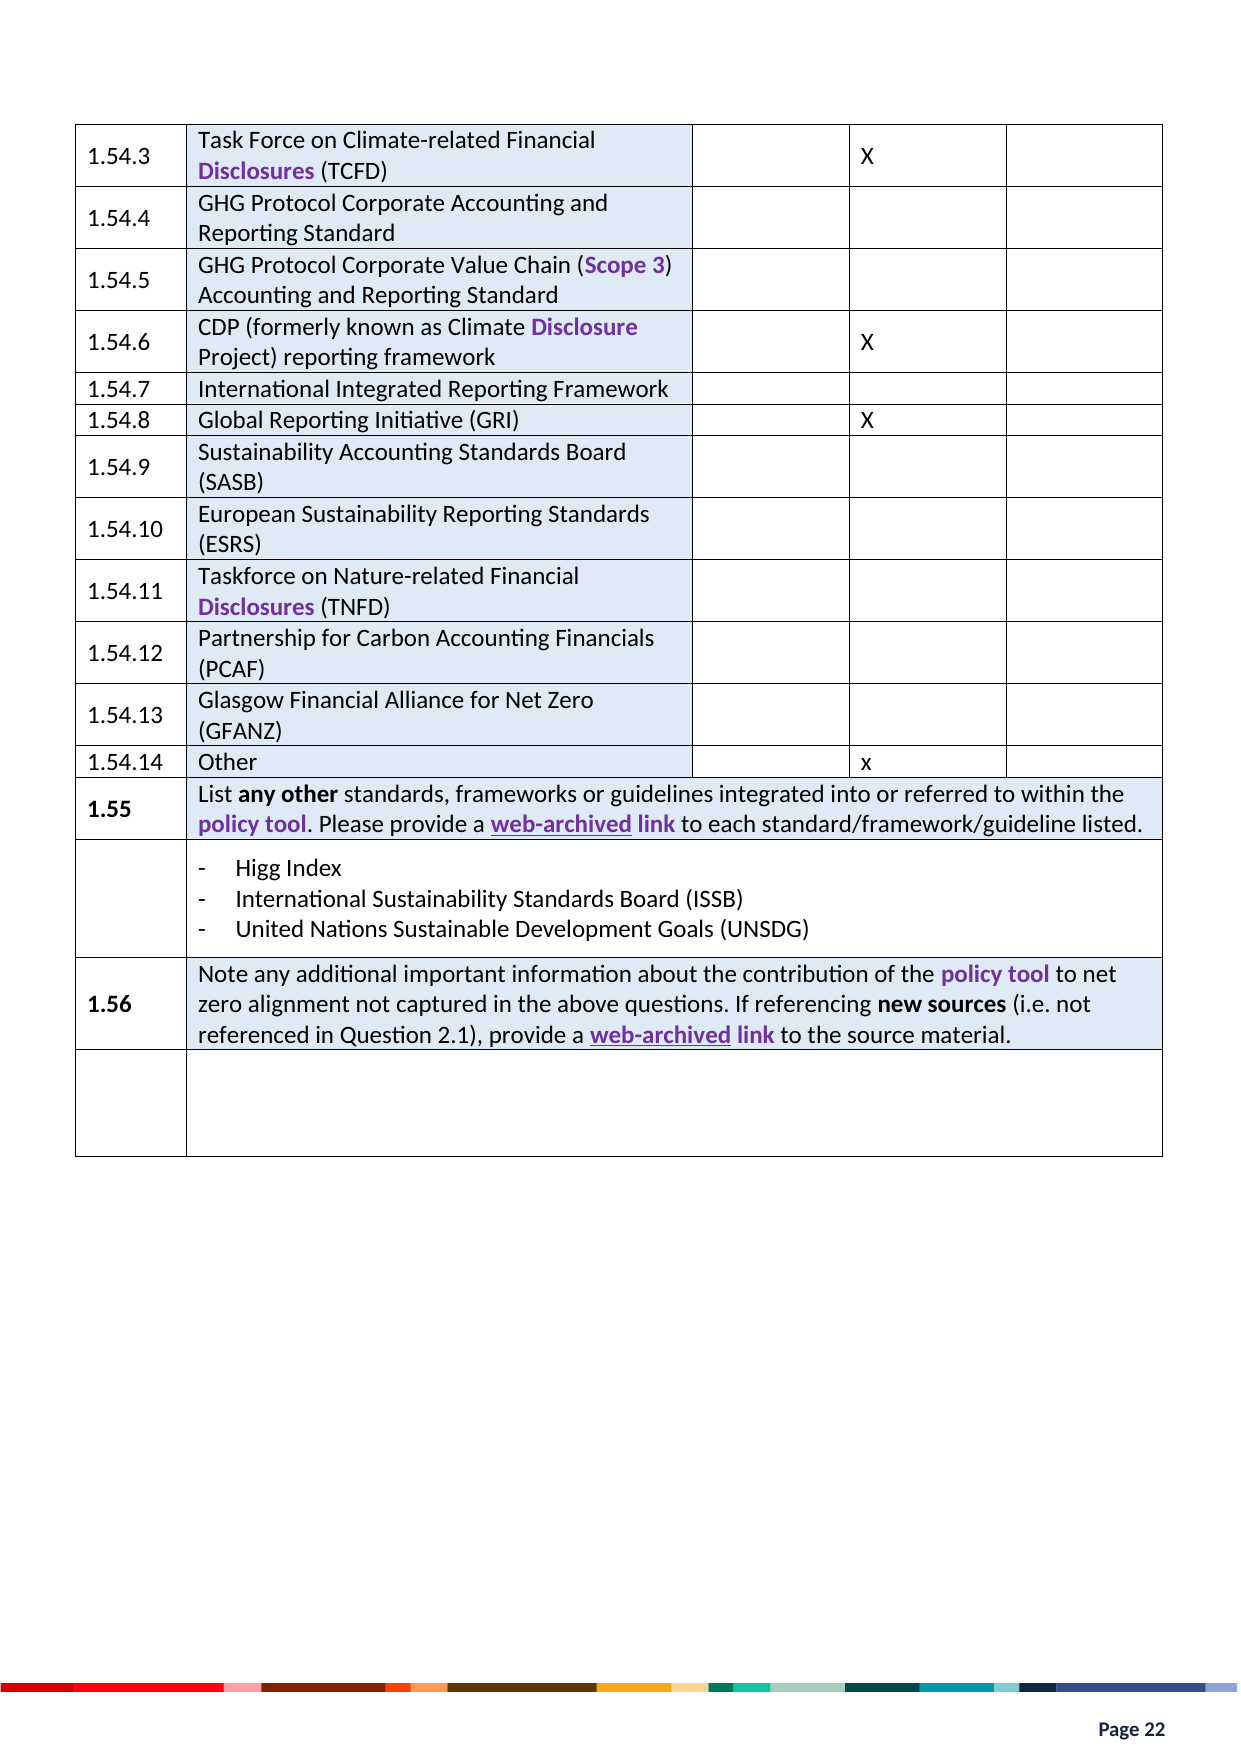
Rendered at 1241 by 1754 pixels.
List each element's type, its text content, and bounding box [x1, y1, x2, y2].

table_cell X [850, 405, 1006, 435]
table_cell Sustainability Accounting Standards Board (SASB) [187, 436, 692, 497]
table_cell 1.54.8 [76, 405, 186, 435]
table_cell [76, 1050, 186, 1156]
table_cell [1007, 498, 1162, 559]
table_cell [850, 249, 1006, 310]
table_cell 1.54.9 [76, 436, 186, 497]
table_cell [850, 560, 1006, 621]
table_cell 1.54.11 [76, 560, 186, 621]
table_cell [693, 560, 849, 621]
table_cell Global Reporting Initiative (GRI) [187, 405, 692, 435]
table_cell 1.54.14 [76, 746, 186, 777]
table_cell x [850, 746, 1006, 777]
picture [0, 1683, 1236, 1692]
table_cell [693, 436, 849, 497]
table_cell Note any additional important information about the contribution of the policy tool to net zero alignment not captured in the above questions. If referencing new sources (i.e. not referenced in Question 2.1), provide a web-archived link to the source material. [187, 958, 1162, 1049]
table_cell Glasgow Financial Alliance for Net Zero (GFANZ) [187, 684, 692, 745]
table_cell [850, 622, 1006, 683]
table_cell 1.56 [76, 958, 186, 1049]
table_cell 1.54.13 [76, 684, 186, 745]
table_cell [1007, 249, 1162, 310]
table_cell [693, 405, 849, 435]
table_cell 1.54.7 [76, 373, 186, 403]
table_cell [850, 373, 1006, 403]
table_cell Partnership for Carbon Accounting Financials (PCAF) [187, 622, 692, 683]
table_cell [850, 498, 1006, 559]
table_cell [1007, 684, 1162, 745]
table_cell [693, 498, 849, 559]
table_cell [693, 746, 849, 777]
table_cell International Integrated Reporting Framework [187, 373, 692, 403]
table_cell 1.54.5 [76, 249, 186, 310]
table_cell [187, 1050, 1162, 1156]
table_cell [693, 125, 849, 186]
table_cell 1.55 [76, 778, 186, 839]
table_cell Taskforce on Nature-related Financial Disclosures (TNFD) [187, 560, 692, 621]
table_cell GHG Protocol Corporate Accounting and Reporting Standard [187, 187, 692, 248]
table_cell [1007, 436, 1162, 497]
table_cell X [850, 125, 1006, 186]
table_cell [1007, 125, 1162, 186]
table_cell Other [187, 746, 692, 777]
table_cell [1007, 560, 1162, 621]
table_cell Higg Index International Sustainability Standards Board (ISSB) United Nations Sustainable Development Goals (UNSDG) [187, 840, 1162, 957]
table_cell [850, 187, 1006, 248]
table_cell [1007, 187, 1162, 248]
table_cell 1.54.10 [76, 498, 186, 559]
table_cell [1007, 311, 1162, 372]
table_cell [76, 840, 186, 957]
table_cell [693, 684, 849, 745]
table_cell CDP (formerly known as Climate Disclosure Project) reporting framework [187, 311, 692, 372]
table_cell [693, 311, 849, 372]
table_cell List any other standards, frameworks or guidelines integrated into or referred to within the policy tool. Please provide a web-archived link to each standard/framework/guideline listed. [187, 778, 1162, 839]
table_cell [693, 373, 849, 403]
table_cell [693, 249, 849, 310]
table_cell [1007, 373, 1162, 403]
table_cell 1.54.6 [76, 311, 186, 372]
table_cell Task Force on Climate-related Financial Disclosures (TCFD) [187, 125, 692, 186]
table_cell 1.54.4 [76, 187, 186, 248]
table_cell [850, 436, 1006, 497]
table_cell [693, 622, 849, 683]
table_cell [1007, 405, 1162, 435]
table_cell GHG Protocol Corporate Value Chain (Scope 3) Accounting and Reporting Standard [187, 249, 692, 310]
table_cell 1.54.3 [76, 125, 186, 186]
table_cell [693, 187, 849, 248]
table_cell [1007, 746, 1162, 777]
table_cell X [850, 311, 1006, 372]
table_cell European Sustainability Reporting Standards (ESRS) [187, 498, 692, 559]
table_cell 1.54.12 [76, 622, 186, 683]
table_cell [850, 684, 1006, 745]
table_cell [1007, 622, 1162, 683]
